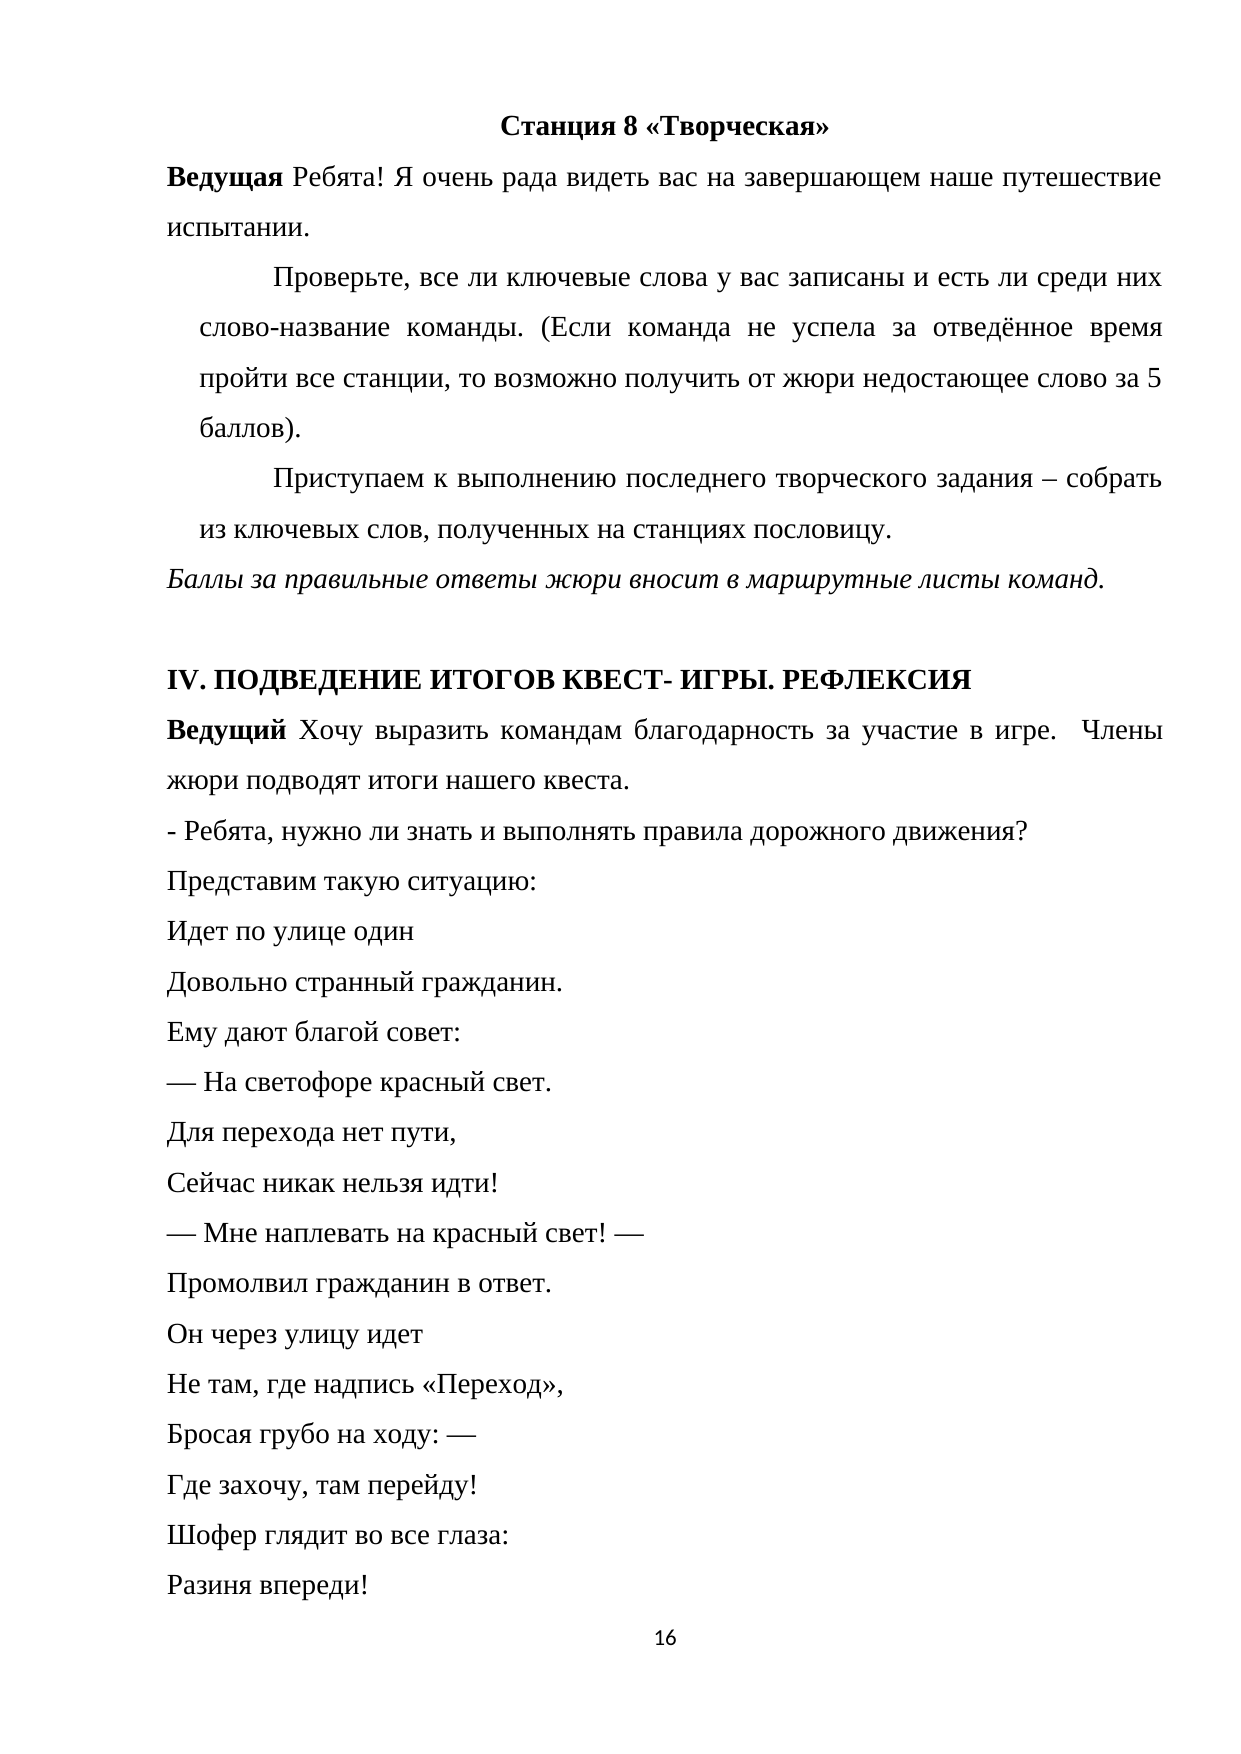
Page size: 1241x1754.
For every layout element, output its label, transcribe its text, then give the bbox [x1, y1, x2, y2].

text Сейчас никак нельзя идти! [167, 1165, 1163, 1198]
text Где захочу, там перейду! [167, 1467, 1163, 1500]
text Станция 8 «Творческая» [167, 108, 1163, 142]
text Разиня впереди! [167, 1567, 1163, 1601]
text Не там, где надпись «Переход», [167, 1366, 1163, 1400]
text Проверьте, все ли ключевые слова у вас записаны и есть ли среди них слово-название команды. (Если команда не успела за отведённое время пройти все станции, то возможно получить от жюри недостающее слово за 5 баллов). [199, 259, 1163, 444]
text Он через улицу идет [167, 1316, 1163, 1349]
text Ведущая Ребята! Я очень рада видеть вас на завершающем наше путешествие испытании. [167, 159, 1163, 242]
text — Мне наплевать на красный свет! — [167, 1215, 1163, 1249]
text Представим такую ситуацию: [167, 863, 1163, 897]
text Шофер глядит во все глаза: [167, 1517, 1163, 1551]
text Приступаем к выполнению последнего творческого задания – собрать из ключевых слов, полученных на станциях пословицу. [199, 461, 1163, 544]
text Ведущий Хочу выразить командам благодарность за участие в игре. Члены жюри подводят итоги нашего квеста. [167, 712, 1163, 796]
text Баллы за правильные ответы жюри вносит в маршрутные листы команд. [167, 561, 1163, 595]
text Бросая грубо на ходу: — [167, 1416, 1163, 1450]
text Ему дают благой совет: [167, 1014, 1163, 1047]
text - Ребята, нужно ли знать и выполнять правила дорожного движения? [167, 813, 1163, 846]
text IV. ПОДВЕДЕНИЕ ИТОГОВ КВЕСТ- ИГРЫ. РЕФЛЕКСИЯ [167, 662, 1163, 695]
text Промолвил гражданин в ответ. [167, 1266, 1163, 1299]
text Довольно странный гражданин. [167, 964, 1163, 997]
text — На светофоре красный свет. [167, 1064, 1163, 1098]
text Идет по улице один [167, 913, 1163, 947]
text Для перехода нет пути, [167, 1114, 1163, 1148]
